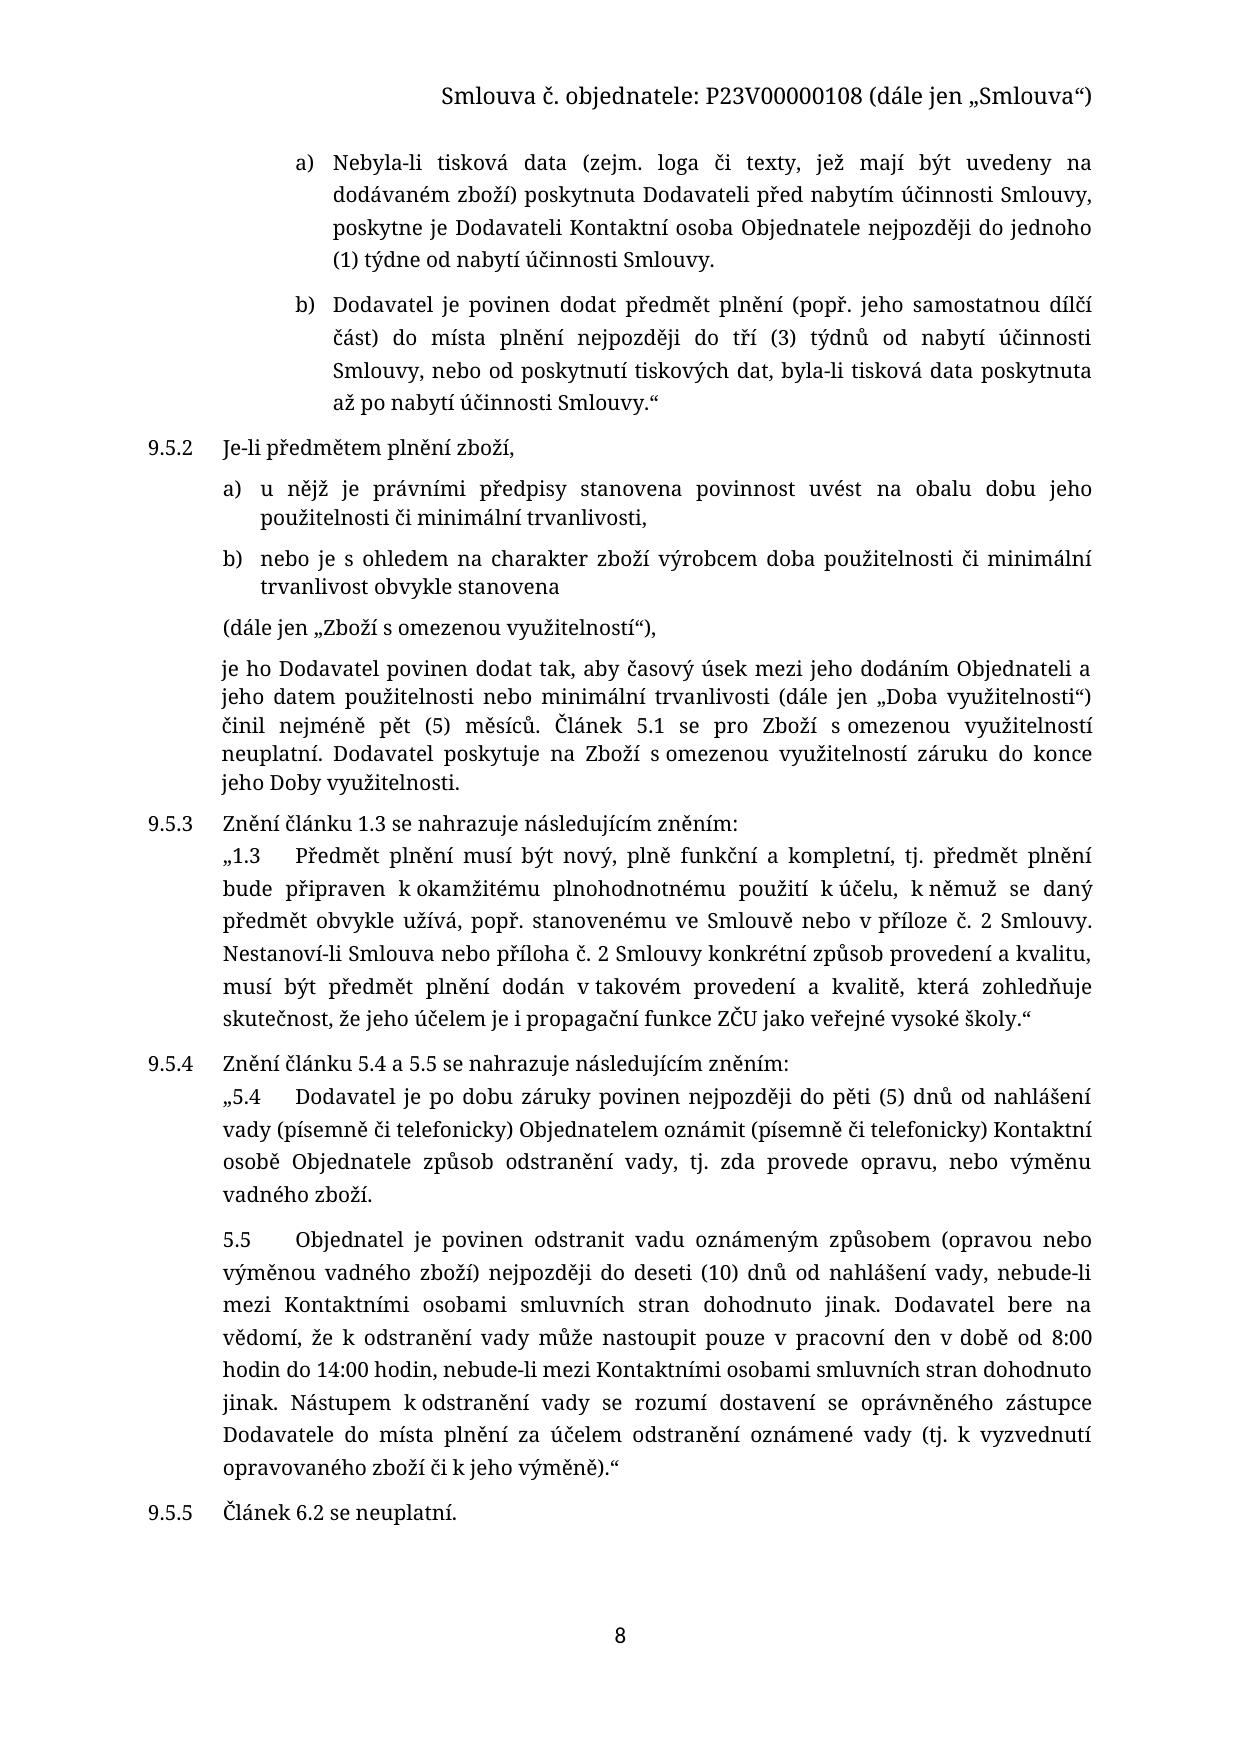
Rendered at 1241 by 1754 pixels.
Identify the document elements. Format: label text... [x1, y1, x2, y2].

list „5.4 Dodavatel je po dobu záruky povinen nejpozději do pěti (5) dnů od nahlášení vady (písemně či telefonicky) Objednatelem oznámit (písemně či telefonicky) Kontaktní osobě Objednatele způsob odstranění vady, tj. zda provede opravu, nebo výměnu vadného zboží. [223, 1082, 1093, 1208]
list „1.3 Předmět plnění musí být nový, plně funkční a kompletní, tj. předmět plnění bude připraven k okamžitému plnohodnotnému použití k účelu, k němuž se daný předmět obvykle užívá, popř. stanovenému ve Smlouvě nebo v příloze č. 2 Smlouvy. Nestanoví-li Smlouva nebo příloha č. 2 Smlouvy konkrétní způsob provedení a kvalitu, musí být předmět plnění dodán v takovém provedení a kvalitě, která zohledňuje skutečnost, že jeho účelem je i propagační funkce ZČU jako veřejné vysoké školy.“ [223, 841, 1093, 1033]
list Znění článku 1.3 se nahrazuje následujícím zněním: [148, 809, 1093, 837]
text je ho Dodavatel povinen dodat tak, aby časový úsek mezi jeho dodáním Objednateli a jeho datem použitelnosti nebo minimální trvanlivosti (dále jen „Doba využitelnosti“) činil nejméně pět (5) měsíců. Článek 5.1 se pro Zboží s omezenou využitelností neuplatní. Dodavatel poskytuje na Zboží s omezenou využitelností záruku do konce jeho Doby využitelnosti. [221, 654, 1093, 796]
list Článek 6.2 se neuplatní. [148, 1498, 1093, 1527]
list Je-li předmětem plnění zboží, [148, 433, 1093, 462]
list Nebyla-li tisková data (zejm. loga či texty, jež mají být uvedeny na dodávaném zboží) poskytnuta Dodavateli před nabytím účinnosti Smlouvy, poskytne je Dodavateli Kontaktní osoba Objednatele nejpozději do jednoho (1) týdne od nabytí účinnosti Smlouvy. [295, 148, 1093, 274]
list Dodavatel je povinen dodat předmět plnění (popř. jeho samostatnou dílčí část) do místa plnění nejpozději do tří (3) týdnů od nabytí účinnosti Smlouvy, nebo od poskytnutí tiskových dat, byla-li tisková data poskytnuta až po nabytí účinnosti Smlouvy.“ [295, 291, 1093, 417]
list u nějž je právními předpisy stanovena povinnost uvést na obalu dobu jeho použitelnosti či minimální trvanlivosti, [223, 474, 1093, 531]
list Znění článku 5.4 a 5.5 se nahrazuje následujícím zněním: [148, 1049, 1093, 1078]
text (dále jen „Zboží s omezenou využitelností“), [223, 613, 1093, 642]
list 5.5 Objednatel je povinen odstranit vadu oznámeným způsobem (opravou nebo výměnou vadného zboží) nejpozději do deseti (10) dnů od nahlášení vady, nebude-li mezi Kontaktními osobami smluvních stran dohodnuto jinak. Dodavatel bere na vědomí, že k odstranění vady může nastoupit pouze v pracovní den v době od 8:00 hodin do 14:00 hodin, nebude-li mezi Kontaktními osobami smluvních stran dohodnuto jinak. Nástupem k odstranění vady se rozumí dostavení se oprávněného zástupce Dodavatele do místa plnění za účelem odstranění oznámené vady (tj. k vyzvednutí opravovaného zboží či k jeho výměně).“ [223, 1225, 1093, 1482]
list nebo je s ohledem na charakter zboží výrobcem doba použitelnosti či minimální trvanlivost obvykle stanovena [223, 544, 1093, 601]
